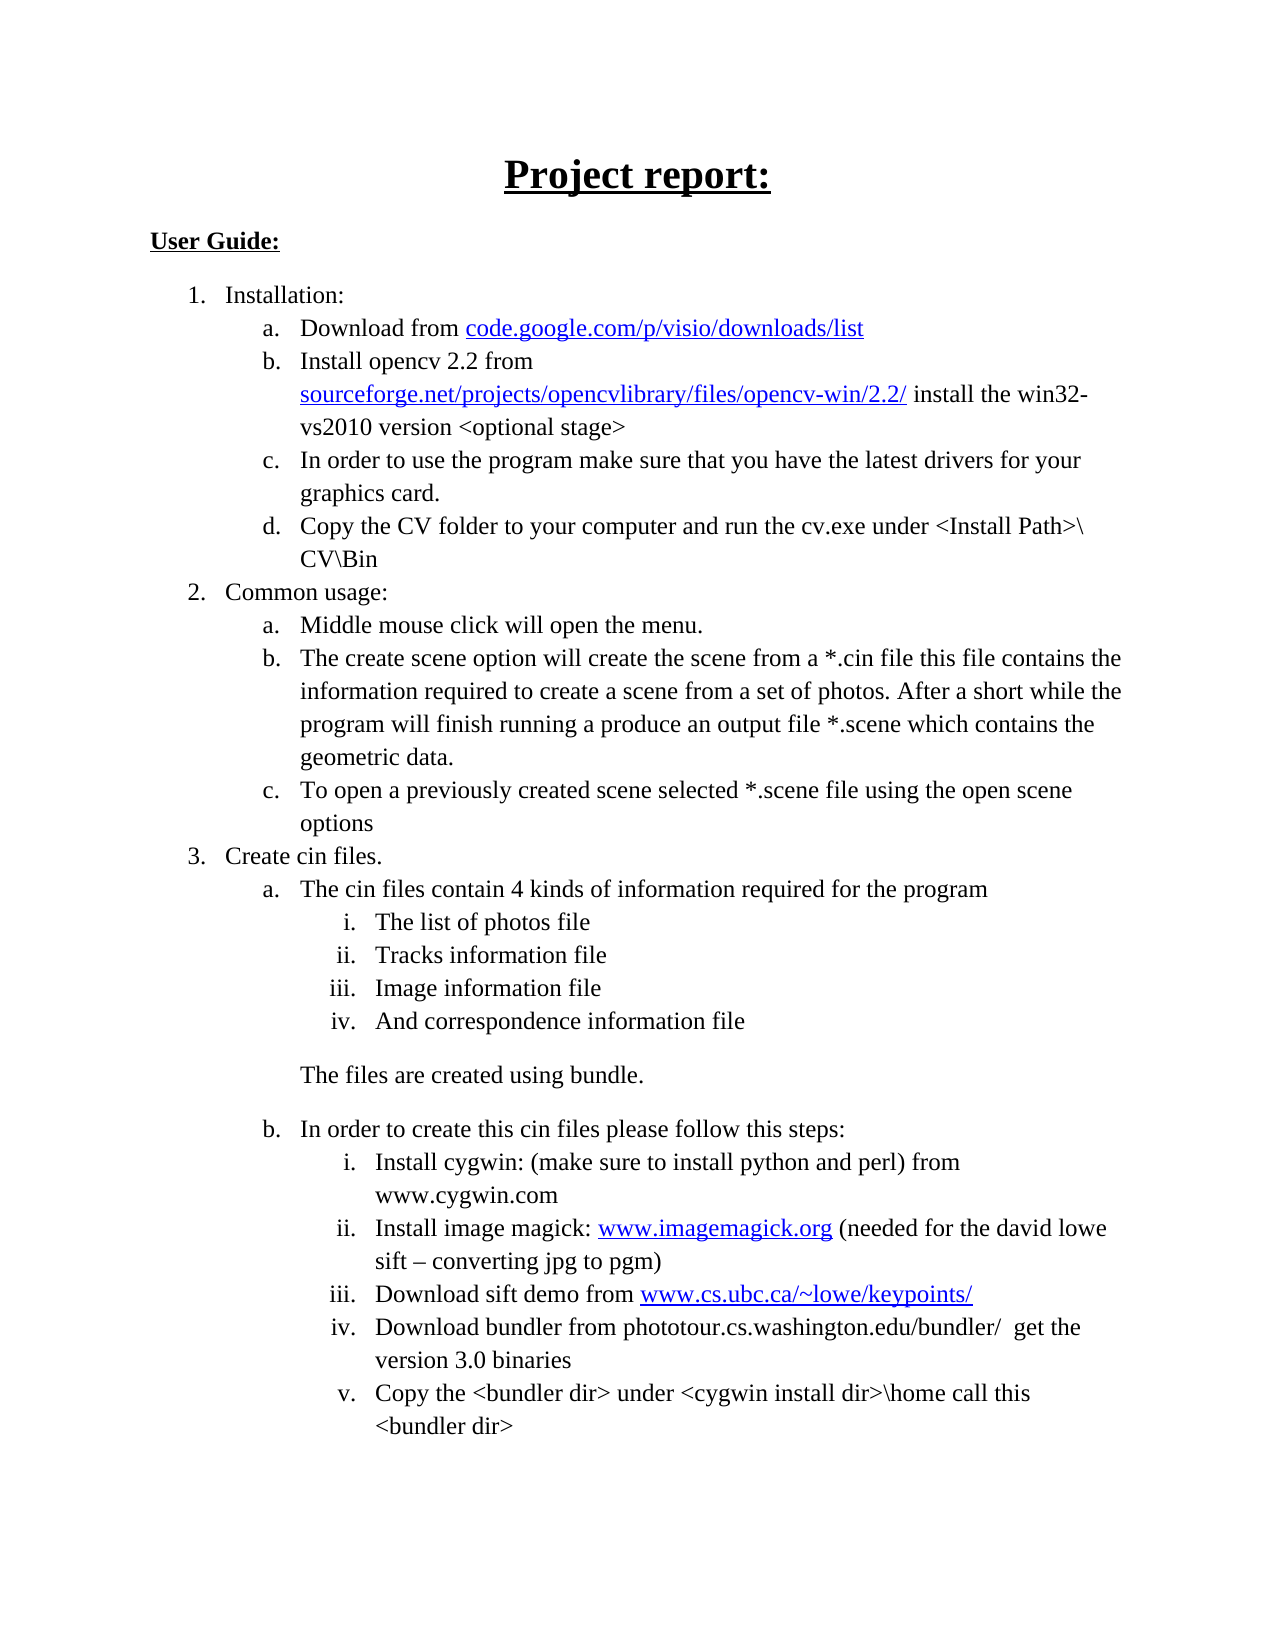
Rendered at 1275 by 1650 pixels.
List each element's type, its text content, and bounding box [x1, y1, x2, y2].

list Download from code.google.com/p/visio/downloads/list [262, 313, 1125, 342]
list Copy the <bundler dir> under <cygwin install dir>\home call this <bundler dir> [356, 1378, 1125, 1440]
list Create cin files. [187, 841, 1125, 870]
list Image information file [356, 973, 1125, 1002]
list Download sift demo from www.cs.ubc.ca/~lowe/keypoints/ [356, 1279, 1125, 1308]
list Common usage: [187, 577, 1125, 606]
list Install cygwin: (make sure to install python and perl) from www.cygwin.com [356, 1147, 1125, 1209]
list Installation: [187, 280, 1125, 308]
list Middle mouse click will open the menu. [262, 610, 1125, 639]
list The create scene option will create the scene from a *.cin file this file contains the information required to create a scene from a set of photos. After a short while the program will finish running a produce an output file *.scene which contains the geometric data. [262, 643, 1125, 771]
list Download bundler from phototour.cs.washington.edu/bundler/ get the version 3.0 binaries [356, 1312, 1125, 1374]
list To open a previously created scene selected *.scene file using the open scene options [262, 775, 1125, 837]
text The files are created using bundle. [225, 1060, 1125, 1089]
list And correspondence information file [356, 1006, 1125, 1035]
list In order to use the program make sure that you have the latest drivers for your graphics card. [262, 445, 1125, 507]
text User Guide: [150, 226, 1125, 255]
list The list of photos file [356, 907, 1125, 936]
list Install image magick: www.imagemagick.org (needed for the david lowe sift – converting jpg to pgm) [356, 1213, 1125, 1275]
list Tracks information file [356, 940, 1125, 969]
list The cin files contain 4 kinds of information required for the program [262, 874, 1125, 903]
list Install opencv 2.2 from sourceforge.net/projects/opencvlibrary/files/opencv-win/2.2/ install the win32-vs2010 version <optional stage> [262, 346, 1125, 441]
list Copy the CV folder to your computer and run the cv.exe under <Install Path>\CV\Bin [262, 511, 1125, 573]
list In order to create this cin files please follow this steps: [262, 1114, 1125, 1143]
text Project report: [150, 150, 1125, 198]
